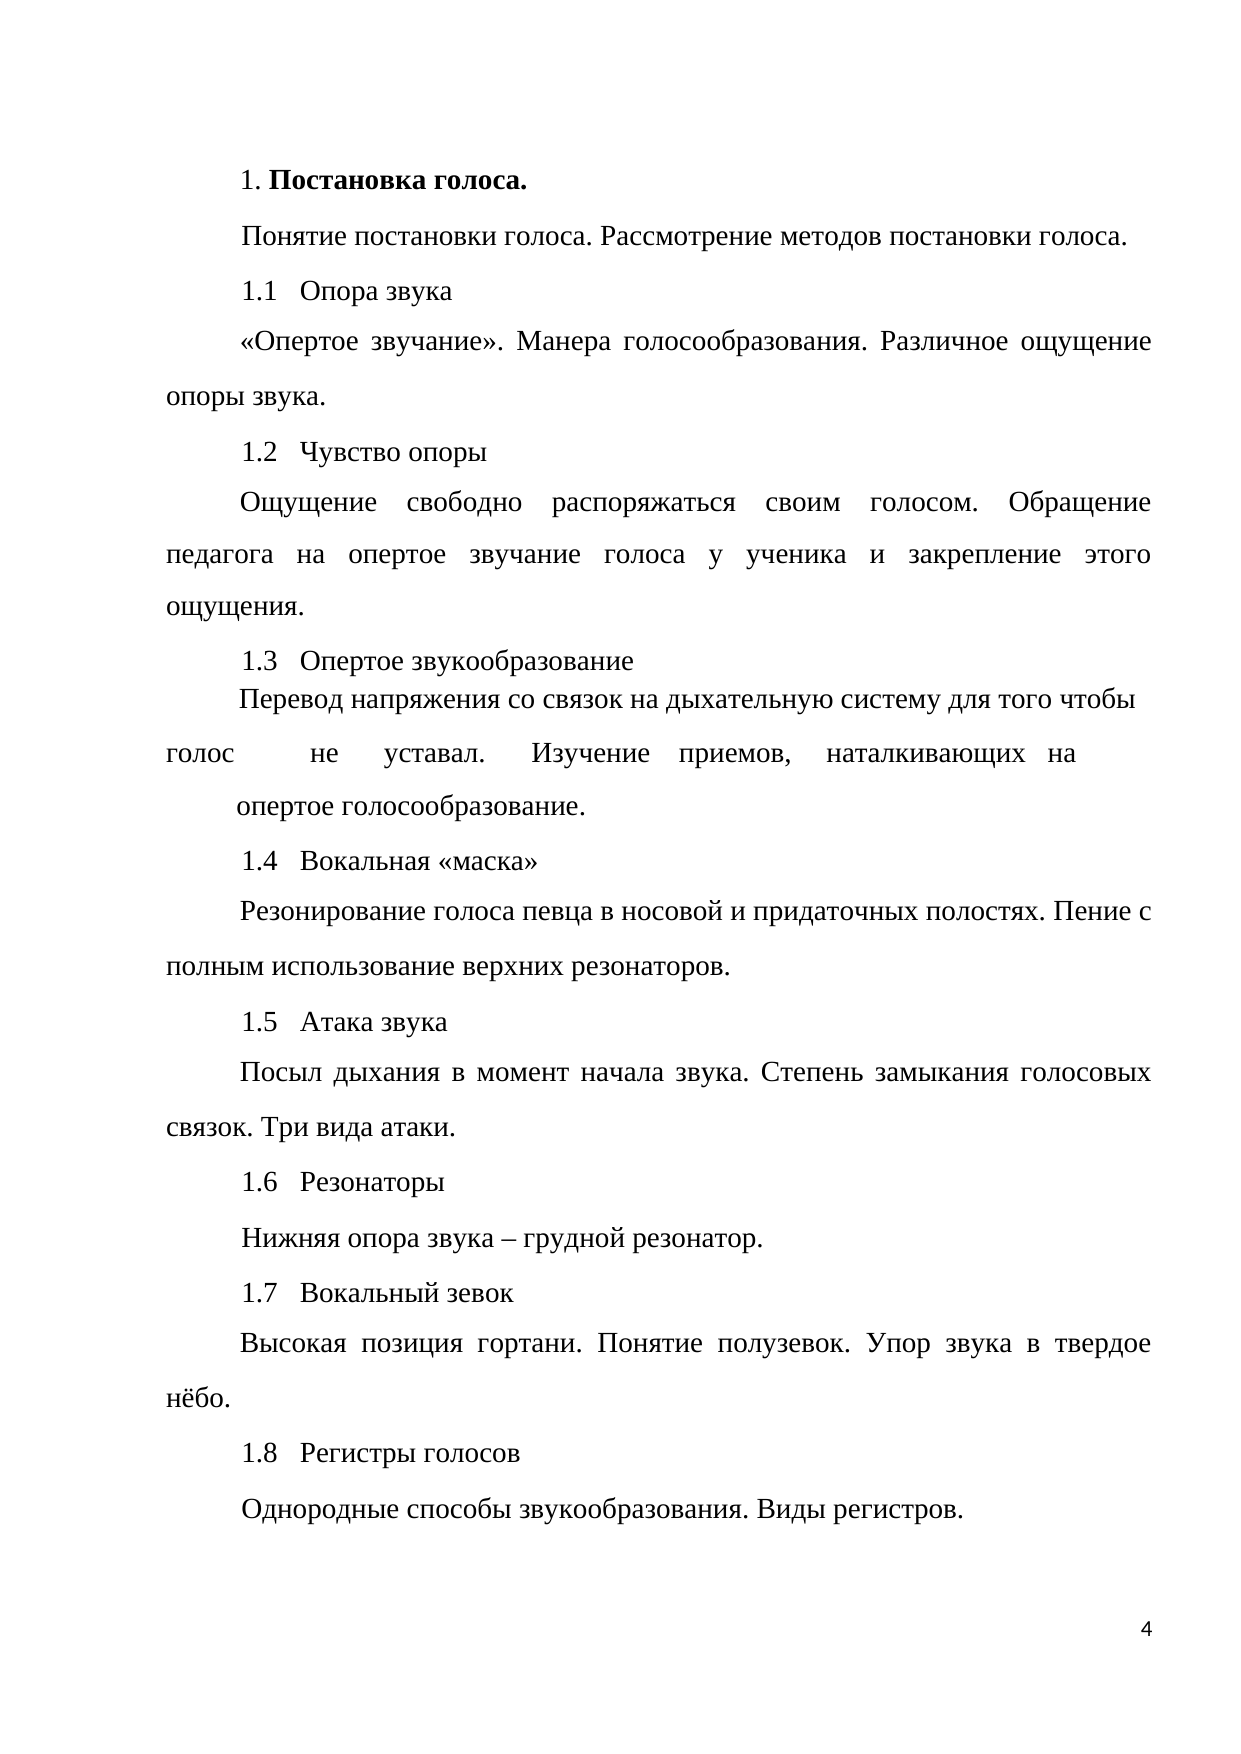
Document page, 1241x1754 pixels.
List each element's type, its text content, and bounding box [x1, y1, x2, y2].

list Опертое звукообразование [241, 643, 1152, 677]
text Посыл дыхания в момент начала звука. Степень замыкания голосовых связок. Три вида атаки. [166, 1054, 1152, 1142]
text Однородные способы звукообразования. Виды регистров. [241, 1491, 1152, 1524]
text Резонирование голоса певца в носовой и придаточных полостях. Пение с полным использование верхних резонаторов. [166, 893, 1152, 982]
list Резонаторы [241, 1164, 1152, 1198]
list Чувство опоры [241, 434, 1152, 467]
text «Опертое звучание». Манера голосообразования. Различное ощущение опоры звука. [166, 323, 1152, 412]
list Регистры голосов [241, 1436, 1152, 1469]
list Опора звука [241, 273, 1152, 307]
text Нижняя опора звука – грудной резонатор. [241, 1220, 1152, 1253]
text Перевод напряжения со связок на дыхательную систему для того чтобы голос не уставал. Изучение приемов, наталкивающих на опертое голосообразование. [166, 681, 1152, 822]
text Высокая позиция гортани. Понятие полузевок. Упор звука в твердое нёбо. [166, 1325, 1152, 1413]
list Постановка голоса. [239, 162, 1152, 196]
list Атака звука [241, 1004, 1152, 1038]
text Понятие постановки голоса. Рассмотрение методов постановки голоса. [241, 218, 1152, 252]
text Ощущение свободно распоряжаться своим голосом. Обращение педагога на опертое звучание голоса у ученика и закрепление этого ощущения. [166, 484, 1152, 622]
list Вокальный зевок [241, 1275, 1152, 1309]
list Вокальная «маска» [241, 843, 1152, 877]
